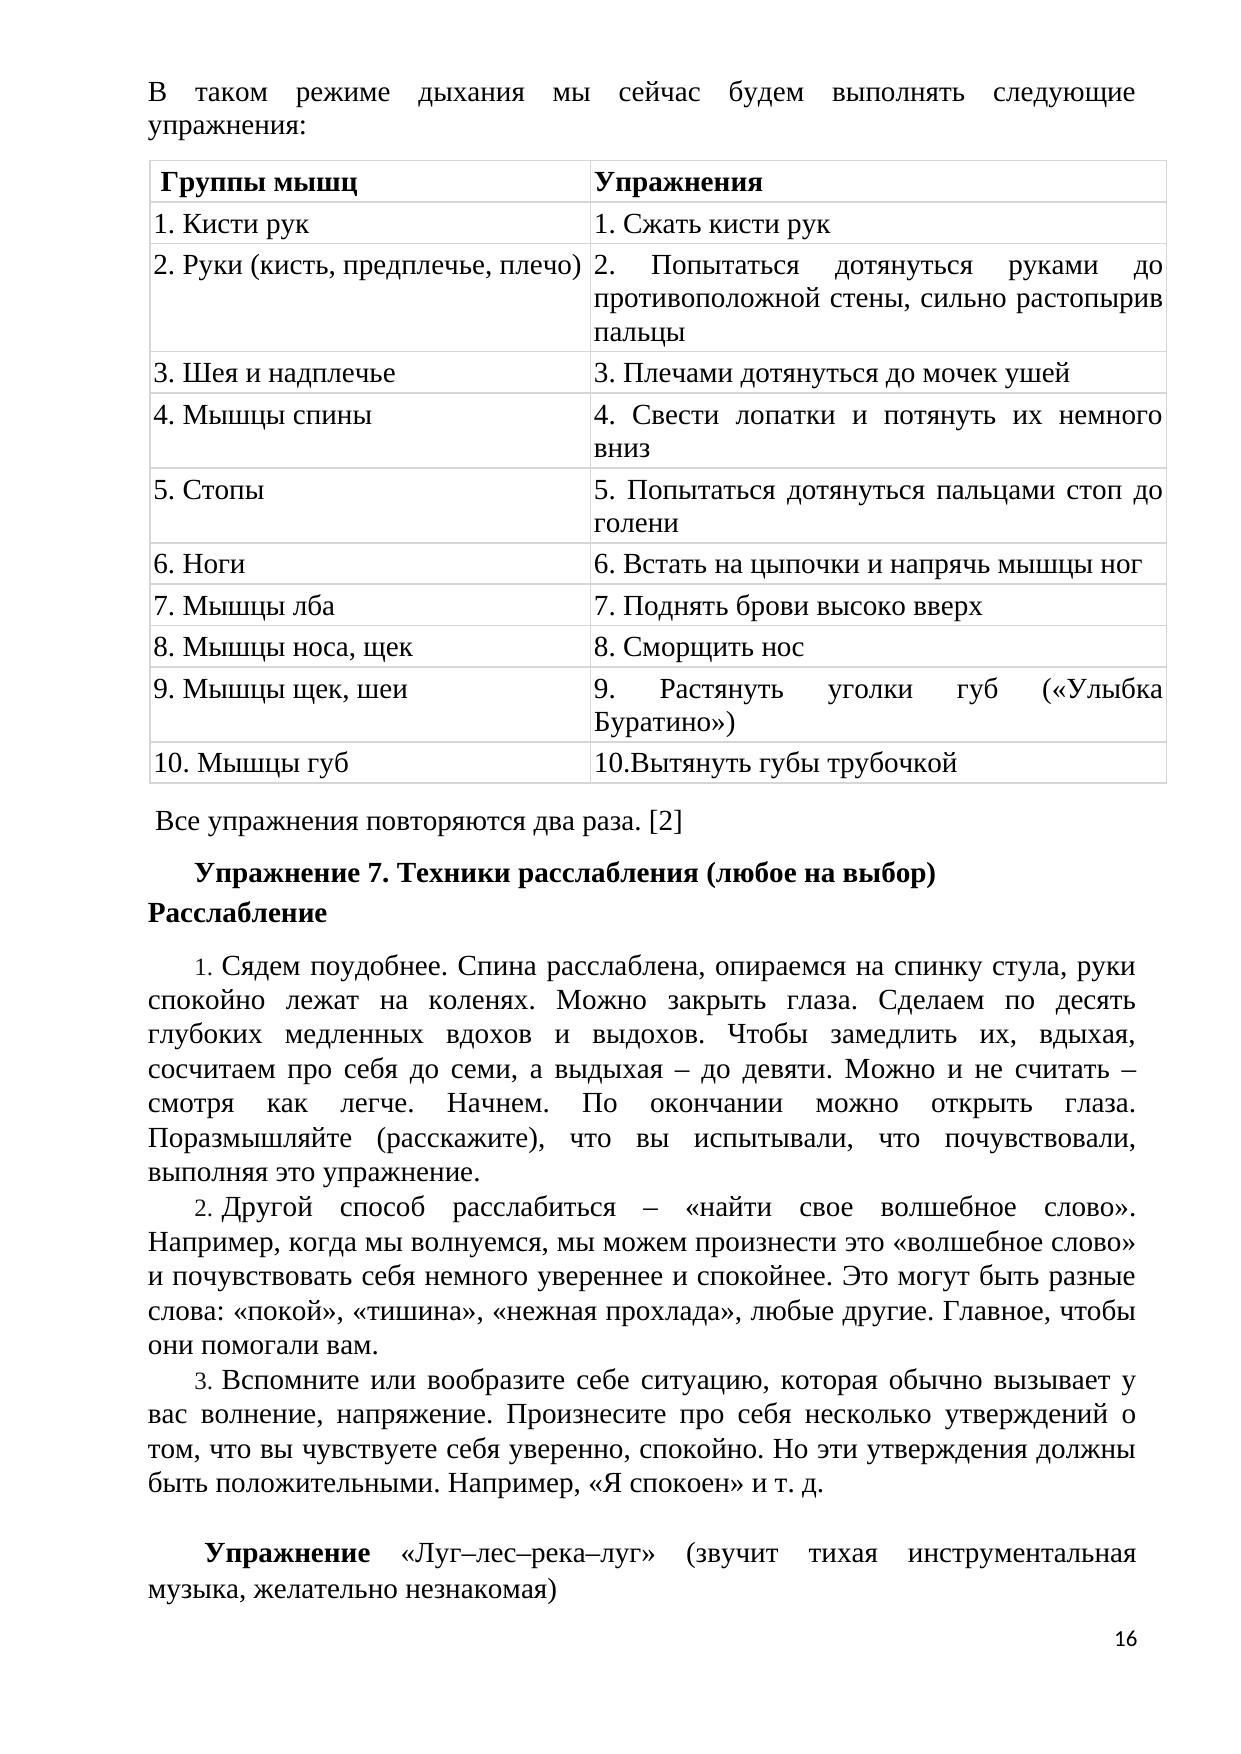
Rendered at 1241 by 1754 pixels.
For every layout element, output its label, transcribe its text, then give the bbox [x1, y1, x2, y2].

table_cell 8. Сморщить нос [591, 626, 1166, 666]
table_header Упражнения [591, 161, 1166, 201]
table_cell 9. Мышцы щек, шеи [151, 668, 590, 741]
table_cell 4. Свести лопатки и потянуть их немного вниз [591, 394, 1166, 467]
table_cell 9. Растянуть уголки губ («Улыбка Буратино») [591, 668, 1166, 741]
table_cell 10. Мышцы губ [151, 743, 590, 782]
table_header Группы мышц [151, 161, 590, 201]
list Другой способ расслабиться – «найти свое волшебное слово». Например, когда мы волнуемся, мы можем произнести это «волшебное слово» и почувствовать себя немного увереннее и спокойнее. Это могут быть разные слова: «покой», «тишина», «нежная прохлада», любые другие. Главное, чтобы они помогали вам. [148, 1189, 1137, 1361]
table_cell 2. Попытаться дотянуться руками до противоположной стены, сильно растопырив пальцы [591, 244, 1166, 351]
table_cell 3. Шея и надплечье [151, 352, 590, 392]
table_cell 5. Попытаться дотянуться пальцами стоп до голени [591, 469, 1166, 542]
table_cell 5. Стопы [151, 469, 590, 542]
table_cell 8. Мышцы носа, щек [151, 626, 590, 666]
text Расслабление [148, 895, 1137, 928]
table_cell 3. Плечами дотянуться до мочек ушей [591, 352, 1166, 392]
list Сядем поудобнее. Спина расслаблена, опираемся на спинку стула, руки спокойно лежат на коленях. Можно закрыть глаза. Сделаем по десять глубоких медленных вдохов и выдохов. Чтобы замедлить их, вдыхая, сосчитаем про себя до семи, а выдыхая – до девяти. Можно и не считать – смотря как легче. Начнем. По окончании можно открыть глаза. Поразмышляйте (расскажите), что вы испытывали, что почувствовали, выполняя это упражнение. [148, 948, 1137, 1188]
table_cell 1. Кисти рук [151, 203, 590, 242]
text Упражнение «Луг–лес–река–луг» (звучит тихая инструментальная музыка, желательно незнакомая) [148, 1535, 1137, 1605]
table_cell 6. Встать на цыпочки и напрячь мышцы ног [591, 544, 1166, 583]
table_cell 6. Ноги [151, 544, 590, 583]
table_cell 7. Мышцы лба [151, 585, 590, 625]
text В таком режиме дыхания мы сейчас будем выполнять следующие упражнения: [148, 74, 1137, 141]
list Вспомните или вообразите себе ситуацию, которая обычно вызывает у вас волнение, напряжение. Произнесите про себя несколько утверждений о том, что вы чувствуете себя уверенно, спокойно. Но эти утверждения должны быть положительными. Например, «Я спокоен» и т. д. [148, 1362, 1137, 1499]
table_cell 7. Поднять брови высоко вверх [591, 585, 1166, 625]
subtitle Упражнение 7. Техники расслабления (любое на выбор) [194, 855, 1137, 888]
table_cell 10.Вытянуть губы трубочкой [591, 743, 1166, 782]
table_cell 4. Мышцы спины [151, 394, 590, 467]
text Все упражнения повторяются два раза. [2] [148, 803, 1137, 836]
table_cell 1. Сжать кисти рук [591, 203, 1166, 242]
table_cell 2. Руки (кисть, предплечье, плечо) [151, 244, 590, 351]
